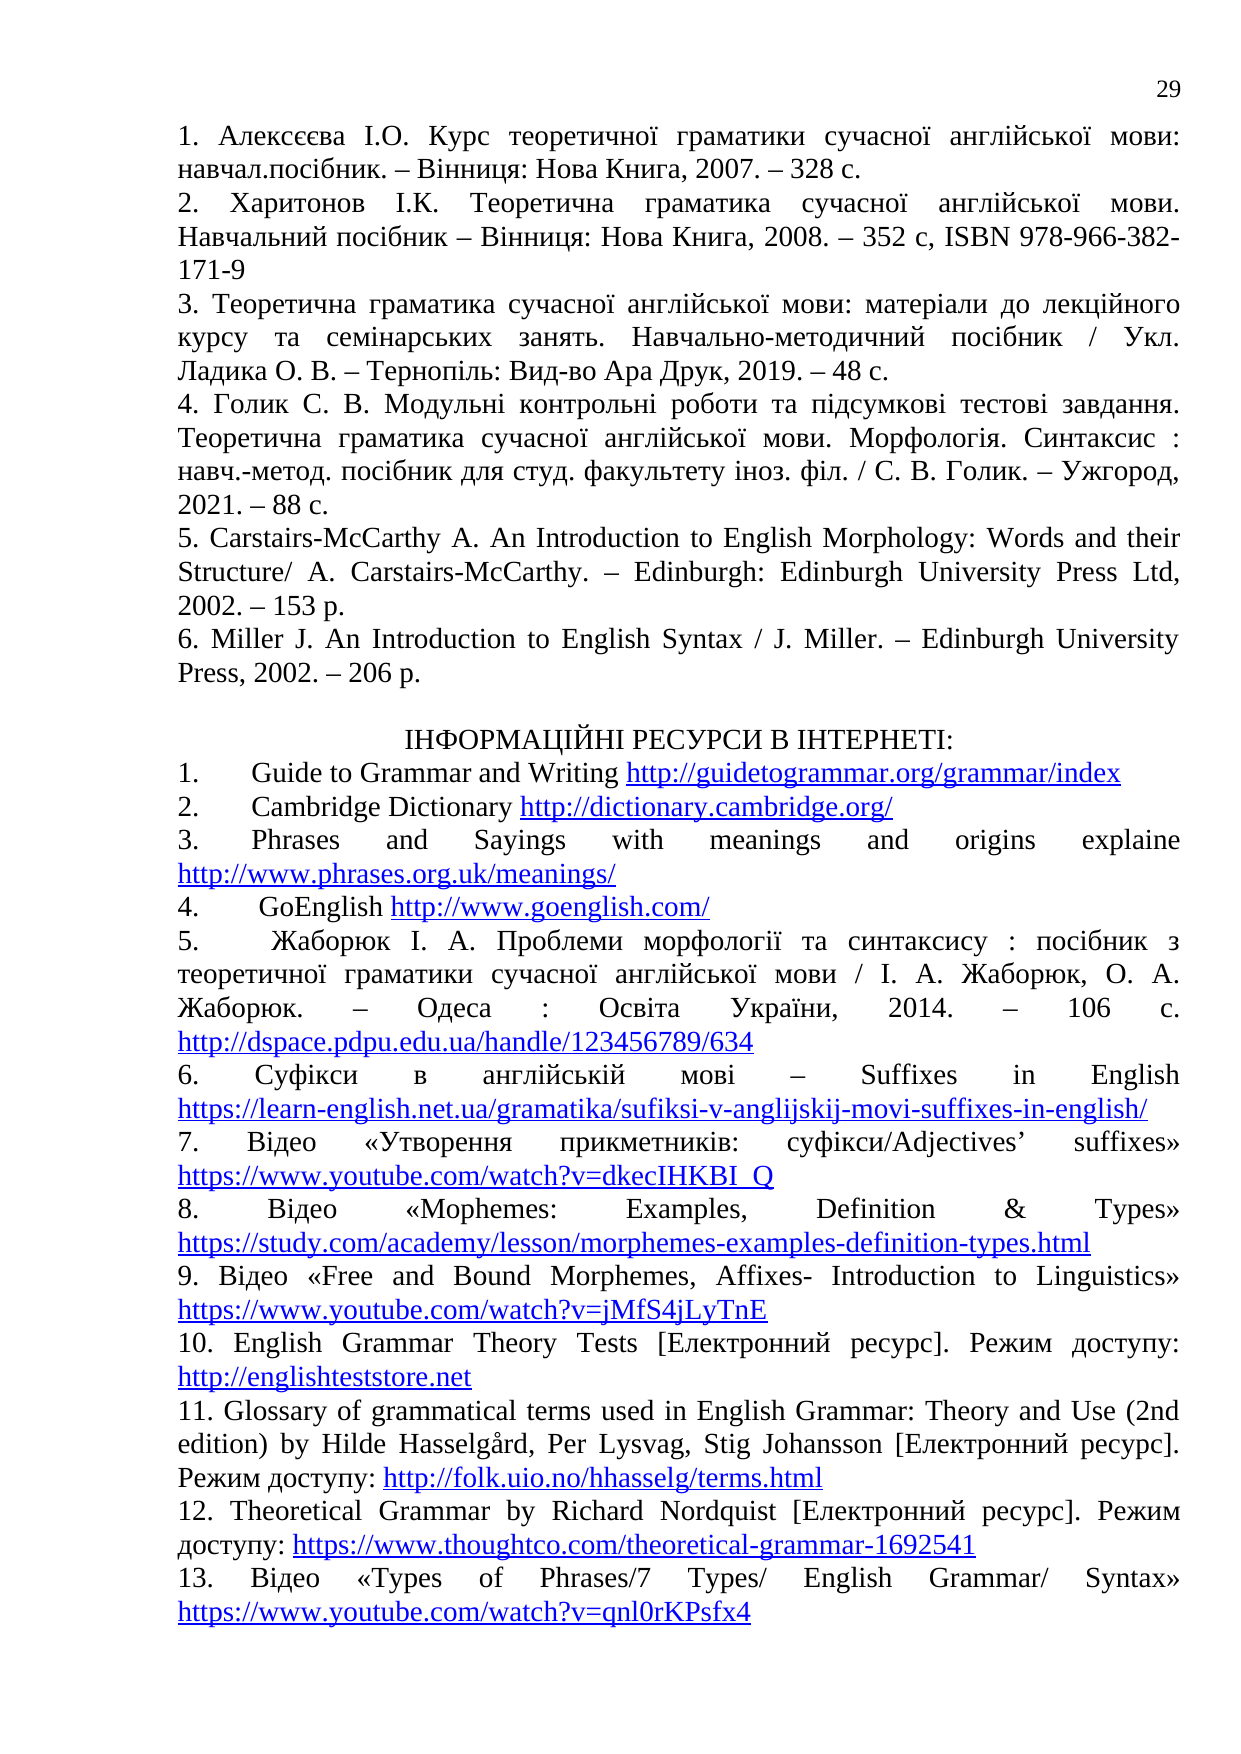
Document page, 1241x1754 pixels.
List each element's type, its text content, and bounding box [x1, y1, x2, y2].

text 12. Theoretical Grammar by Richard Nordquist [Електронний ресурс]. Режим доступу: https://www.thoughtco.com/theoretical-grammar-1692541 [177, 1493, 1181, 1560]
text 9. Відео «Free and Bound Morphemes, Affixes- Introduction to Linguistics» https://www.youtube.com/watch?v=jMfS4jLyTnE [177, 1258, 1181, 1326]
text 2. Cambridge Dictionary http://dictionary.cambridge.org/ [177, 789, 1181, 822]
text 11. Glossary of grammatical terms used in English Grammar: Theory and Use (2nd edition) by Hilde Hasselgård, Per Lysvag, Stig Johansson [Електронний ресурс]. Режим доступу: http://folk.uio.no/hhasselg/terms.html [177, 1393, 1181, 1493]
text 1. Guide to Grammar and Writing http://guidetogrammar.org/grammar/index [177, 755, 1181, 789]
text 1. Алексєєва І.О. Курс теоретичної граматики сучасної англійської мови: навчал.посібник. – Вінниця: Нова Книга, 2007. – 328 с. [177, 118, 1181, 185]
text 3. Phrases and Sayings with meanings and origins explaine http://www.phrases.org.uk/meanings/ [177, 822, 1181, 889]
text 3. Теоретична граматика сучасної англійської мови: матеріали до лекційного курсу та семінарських занять. Навчально-методичний посібник / Укл. Ладика О. В. – Тернопіль: Вид-во Ара Друк, 2019. – 48 с. [177, 286, 1181, 386]
text 10. English Grammar Theory Tests [Електронний ресурс]. Режим доступу: http://englishteststore.net [177, 1326, 1181, 1393]
text 13. Відео «Types of Phrases/7 Types/ English Grammar/ Syntax» https://www.youtube.com/watch?v=qnl0rKPsfx4 [177, 1560, 1181, 1627]
text 5. Жаборюк І. А. Проблеми морфології та синтаксису : посібник з теоретичної граматики сучасної англійської мови / І. А. Жаборюк, О. А. Жаборюк. – Одеса : Освіта України, 2014. – 106 с. http://dspace.pdpu.edu.ua/handle/123456789/634 [177, 923, 1181, 1057]
text 6. Miller J. An Introduction to English Syntax / J. Miller. – Edinburgh University Press, 2002. – 206 p. [177, 621, 1181, 688]
text ІНФОРМАЦІЙНІ РЕСУРСИ В ІНТЕРНЕТІ: [177, 722, 1181, 755]
text 5. Carstairs-McCarthy A. An Introduction to English Morphology: Words and their Structure/ A. Carstairs-McCarthy. – Edinburgh: Edinburgh University Press Ltd, 2002. – 153 p. [177, 521, 1181, 621]
text 8. Відео «Mophemes: Examples, Definition & Types» https://study.com/academy/lesson/morphemes-examples-definition-types.html [177, 1191, 1181, 1258]
text 4. Голик С. В. Модульні контрольні роботи та підсумкові тестові завдання. Теоретична граматика сучасної англійської мови. Морфологія. Синтаксис : навч.-метод. посібник для студ. факультету іноз. філ. / С. В. Голик. – Ужгород, 2021. – 88 c. [177, 386, 1181, 521]
text 6. Суфікси в англійській мові – Suffixes in English https://learn-english.net.ua/gramatika/sufiksi-v-anglijskij-movi-suffixes-in-english/ [177, 1057, 1181, 1124]
text 7. Відео «Утворення прикметників: суфікси/Adjectives’ suffixes» https://www.youtube.com/watch?v=dkecIHKBI_Q [177, 1124, 1181, 1191]
text 2. Харитонов І.К. Теоретична граматика сучасної англійської мови. Навчальний посібник – Вінниця: Нова Книга, 2008. – 352 с, ISBN 978-966-382-171-9 [177, 185, 1181, 286]
text 4. GoEnglish http://www.goenglish.com/ [177, 889, 1181, 923]
